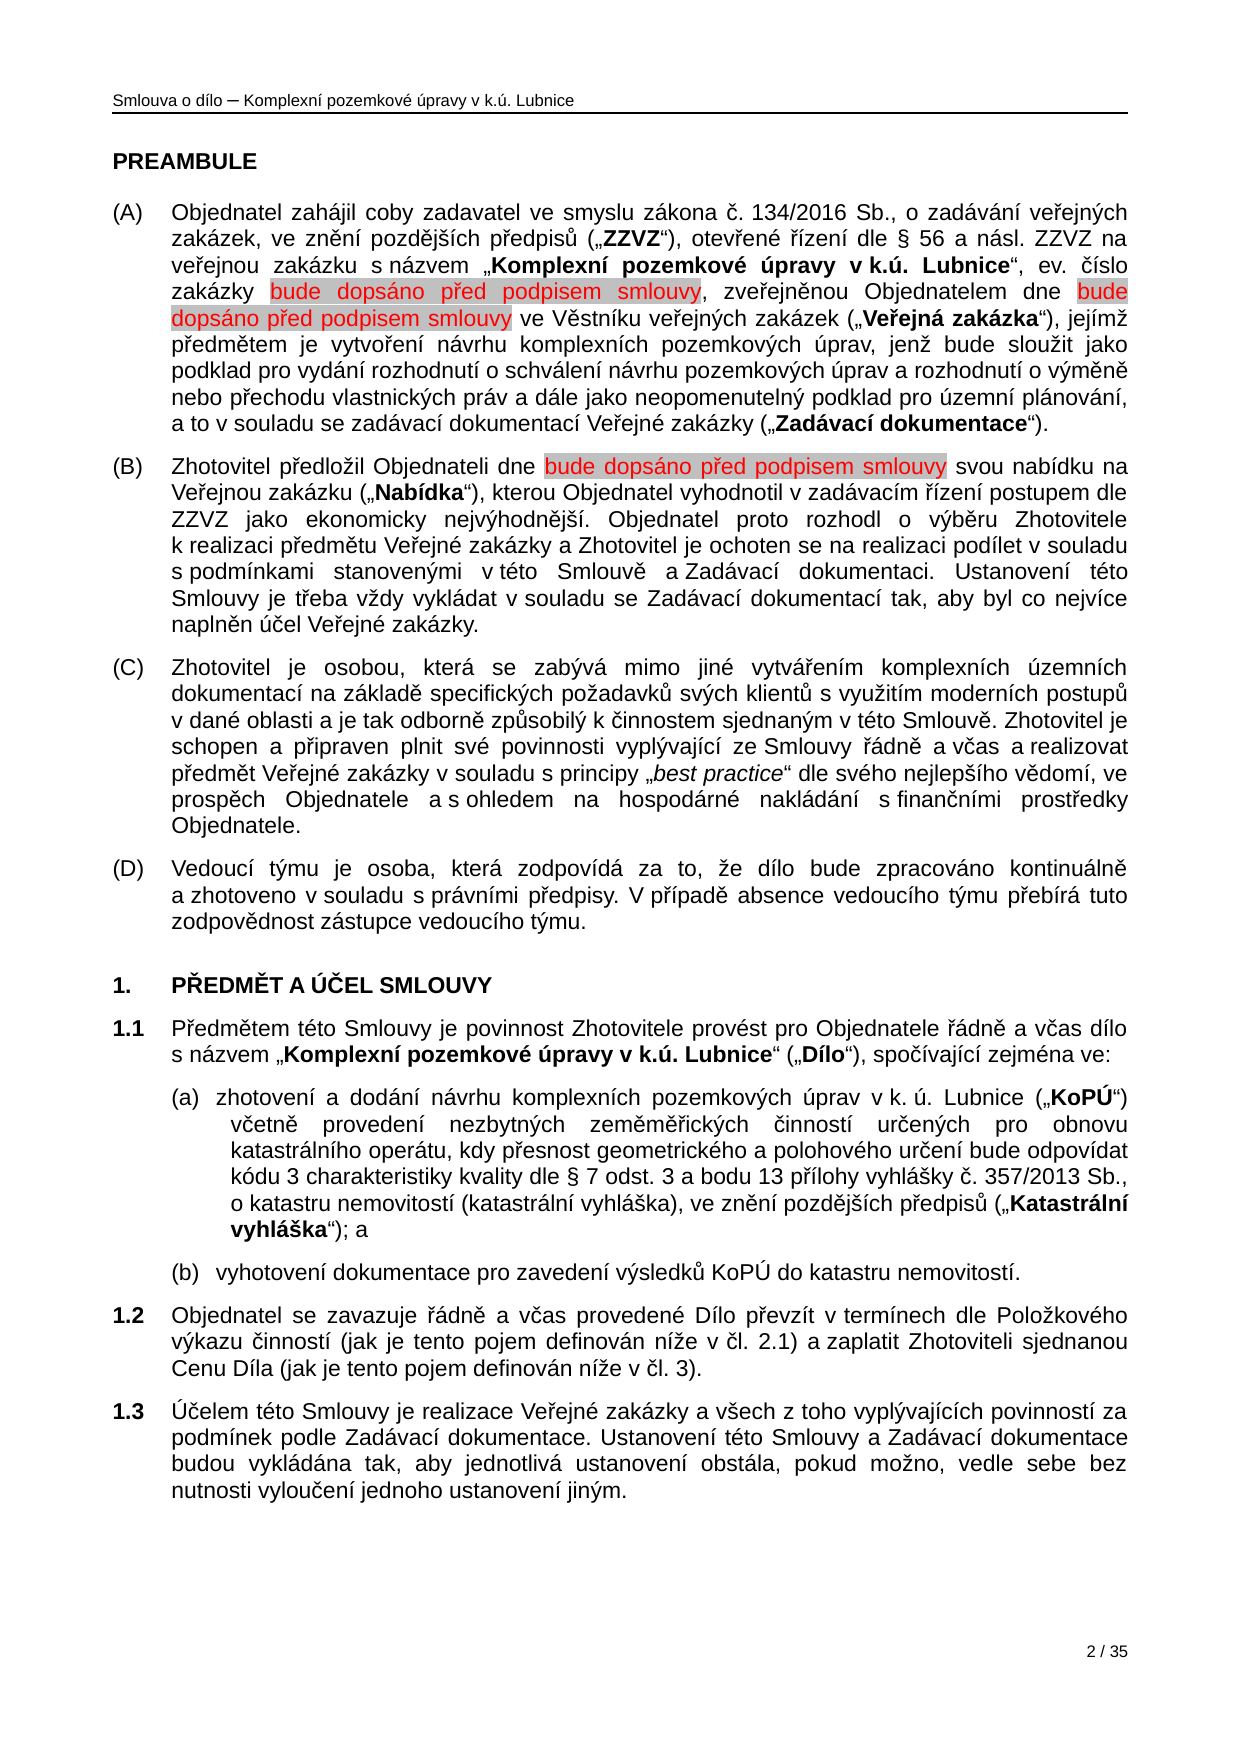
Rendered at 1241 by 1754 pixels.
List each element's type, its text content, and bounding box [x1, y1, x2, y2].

text Předmětem této Smlouvy je povinnost Zhotovitele provést pro Objednatele řádně a včas dílo s názvem „Komplexní pozemkové úpravy v k.ú. Lubnice“ („Dílo“), spočívající zejména ve: [112, 1015, 1128, 1067]
text Zhotovitel je osobou, která se zabývá mimo jiné vytvářením komplexních územních dokumentací na základě specifických požadavků svých klientů s využitím moderních postupů v dané oblasti a je tak odborně způsobilý k činnostem sjednaným v této Smlouvě. Zhotovitel je schopen a připraven plnit své povinnosti vyplývající ze Smlouvy řádně a včas a realizovat předmět Veřejné zakázky v souladu s principy „best practice“ dle svého nejlepšího vědomí, ve prospěch Objednatele a s ohledem na hospodárné nakládání s finančními prostředky Objednatele. [112, 654, 1128, 838]
subtitle Preambule [112, 148, 1128, 174]
text vyhotovení dokumentace pro zavedení výsledků KoPÚ do katastru nemovitostí. [171, 1259, 1128, 1285]
text Vedoucí týmu je osoba, která zodpovídá za to, že dílo bude zpracováno kontinuálně a zhotoveno v souladu s právními předpisy. V případě absence vedoucího týmu přebírá tuto zodpovědnost zástupce vedoucího týmu. [112, 855, 1128, 934]
text zhotovení a dodání návrhu komplexních pozemkových úprav v k. ú. Lubnice („KoPÚ“) včetně provedení nezbytných zeměměřických činností určených pro obnovu katastrálního operátu, kdy přesnost geometrického a polohového určení bude odpovídat kódu 3 charakteristiky kvality dle § 7 odst. 3 a bodu 13 přílohy vyhlášky č. 357/2013 Sb., o katastru nemovitostí (katastrální vyhláška), ve znění pozdějších předpisů („Katastrální vyhláška“); a [171, 1084, 1128, 1242]
text Objednatel se zavazuje řádně a včas provedené Dílo převzít v termínech dle Položkového výkazu činností (jak je tento pojem definován níže v čl. 2.1) a zaplatit Zhotoviteli sjednanou Cenu Díla (jak je tento pojem definován níže v čl. 3). [112, 1302, 1128, 1381]
text Předmět a účel smlouvy [112, 972, 1128, 998]
text Objednatel zahájil coby zadavatel ve smyslu zákona č. 134/2016 Sb., o zadávání veřejných zakázek, ve znění pozdějších předpisů („ZZVZ“), otevřené řízení dle § 56 a násl. ZZVZ na veřejnou zakázku s názvem „Komplexní pozemkové úpravy v k.ú. Lubnice“, ev. číslo zakázky bude dopsáno před podpisem smlouvy, zveřejněnou Objednatelem dne bude dopsáno před podpisem smlouvy ve Věstníku veřejných zakázek („Veřejná zakázka“), jejímž předmětem je vytvoření návrhu komplexních pozemkových úprav, jenž bude sloužit jako podklad pro vydání rozhodnutí o schválení návrhu pozemkových úprav a rozhodnutí o výměně nebo přechodu vlastnických práv a dále jako neopomenutelný podklad pro územní plánování, a to v souladu se zadávací dokumentací Veřejné zakázky („Zadávací dokumentace“). [112, 199, 1128, 436]
text Zhotovitel předložil Objednateli dne bude dopsáno před podpisem smlouvy svou nabídku na Veřejnou zakázku („Nabídka“), kterou Objednatel vyhodnotil v zadávacím řízení postupem dle ZZVZ jako ekonomicky nejvýhodnější. Objednatel proto rozhodl o výběru Zhotovitele k realizaci předmětu Veřejné zakázky a Zhotovitel je ochoten se na realizaci podílet v souladu s podmínkami stanovenými v této Smlouvě a Zadávací dokumentaci. Ustanovení této Smlouvy je třeba vždy vykládat v souladu se Zadávací dokumentací tak, aby byl co nejvíce naplněn účel Veřejné zakázky. [112, 453, 1128, 637]
text Účelem této Smlouvy je realizace Veřejné zakázky a všech z toho vyplývajících povinností za podmínek podle Zadávací dokumentace. Ustanovení této Smlouvy a Zadávací dokumentace budou vykládána tak, aby jednotlivá ustanovení obstála, pokud možno, vedle sebe bez nutnosti vyloučení jednoho ustanovení jiným. [112, 1398, 1128, 1503]
